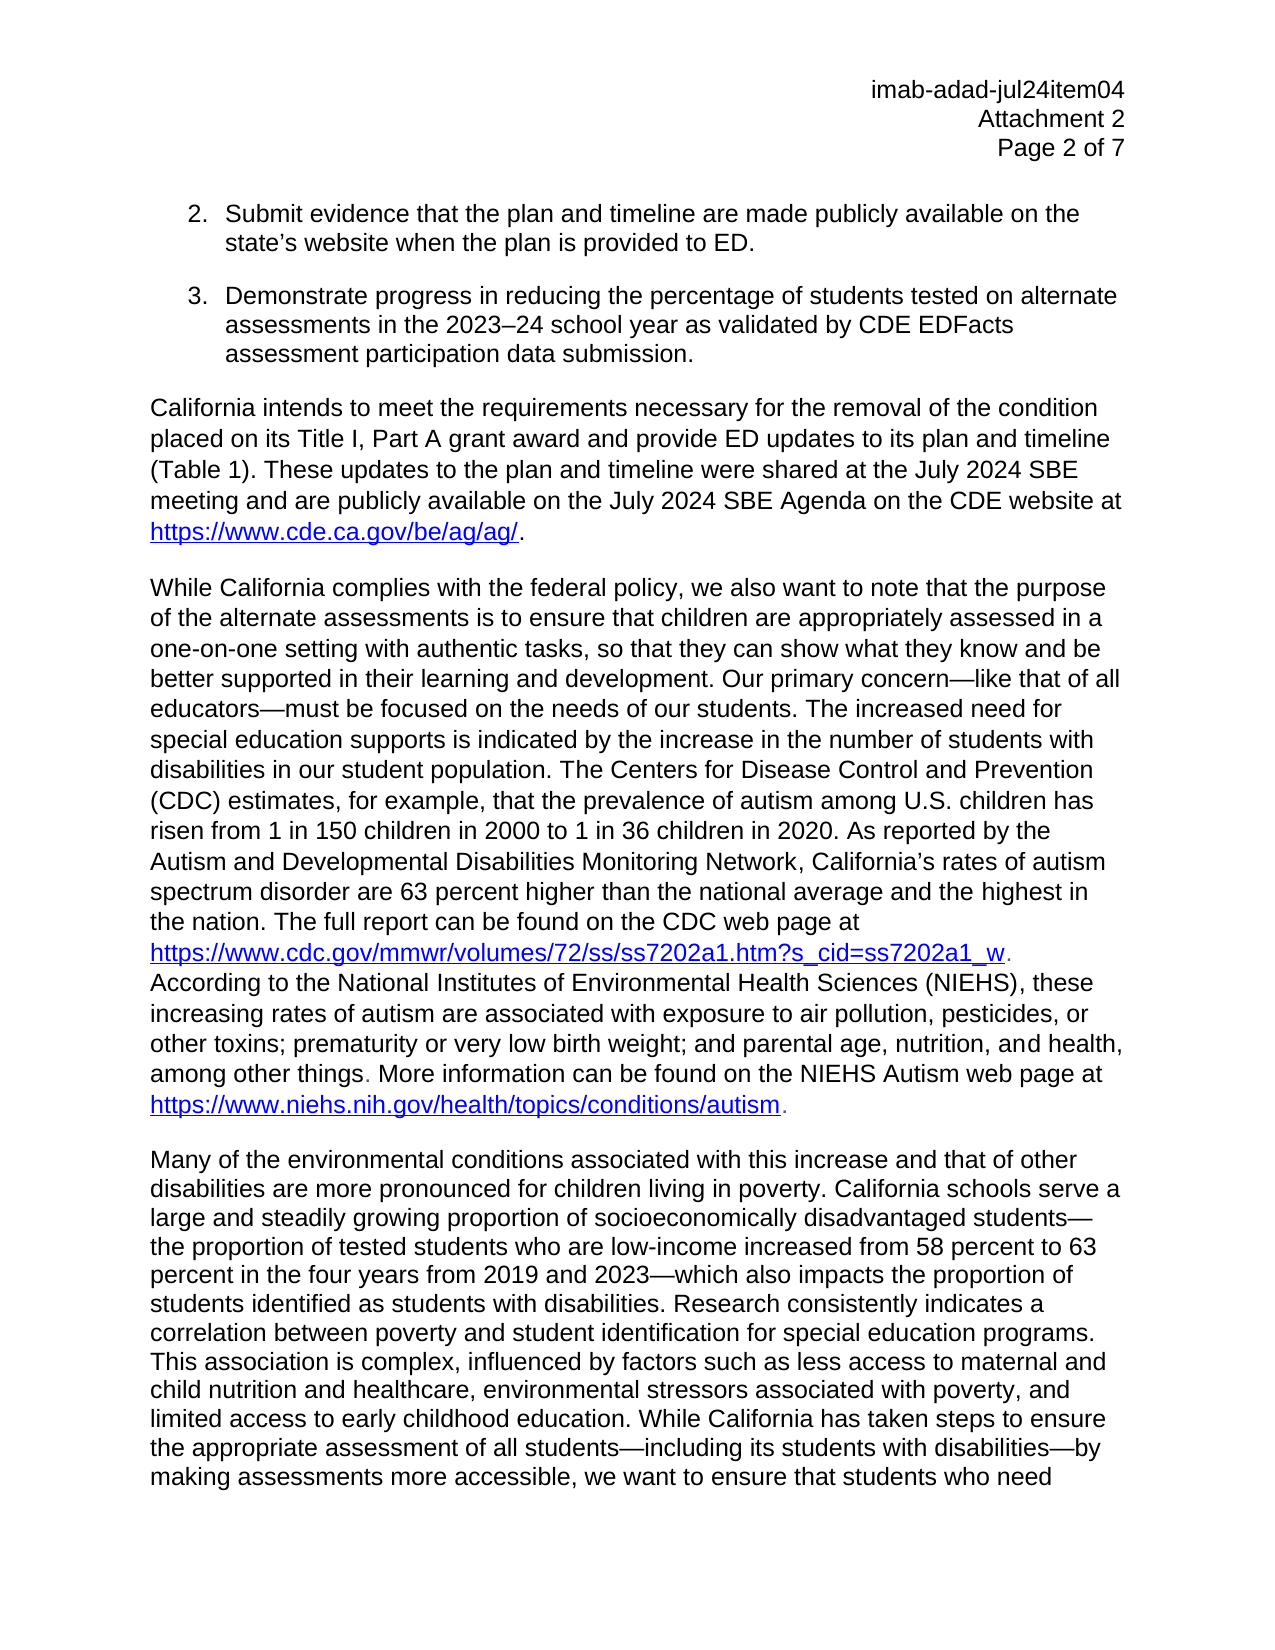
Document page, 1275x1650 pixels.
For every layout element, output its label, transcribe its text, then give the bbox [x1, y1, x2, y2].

text California intends to meet the requirements necessary for the removal of the condition placed on its Title I, Part A grant award and provide ED updates to its plan and timeline (Table 1). These updates to the plan and timeline were shared at the July 2024 SBE meeting and are publicly available on the July 2024 SBE Agenda on the CDE website at https://www.cde.ca.gov/be/ag/ag/. [150, 392, 1125, 545]
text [150, 1145, 1125, 1490]
list Submit evidence that the plan and timeline are made publicly available on the state’s website when the plan is provided to ED. [187, 199, 1125, 256]
text While California complies with the federal policy, we also want to note that the purpose of the alternate assessments is to ensure that children are appropriately assessed in a one-on-one setting with authentic tasks, so that they can show what they know and be better supported in their learning and development. Our primary concern—like that of all educators—must be focused on the needs of our students. The increased need for special education supports is indicated by the increase in the number of students with disabilities in our student population. The Centers for Disease Control and Prevention (CDC) estimates, for example, that the prevalence of autism among U.S. children has risen from 1 in 150 children in 2000 to 1 in 36 children in 2020. As reported by the Autism and Developmental Disabilities Monitoring Network, California’s rates of autism spectrum disorder are 63 percent higher than the national average and the highest in the nation. The full report can be found on the CDC web page at https://www.cdc.gov/mmwr/volumes/72/ss/ss7202a1.htm?s_cid=ss7202a1_w. According to the National Institutes of Environmental Health Sciences (NIEHS), these increasing rates of autism are associated with exposure to air pollution, pesticides, or other toxins; prematurity or very low birth weight; and parental age, nutrition, and health, among other things. More information can be found on the NIEHS Autism web page at https://www.niehs.nih.gov/health/topics/conditions/autism. [150, 573, 1125, 1118]
list Demonstrate progress in reducing the percentage of students tested on alternate assessments in the 2023–24 school year as validated by CDE EDFacts assessment participation data submission. [187, 281, 1125, 367]
